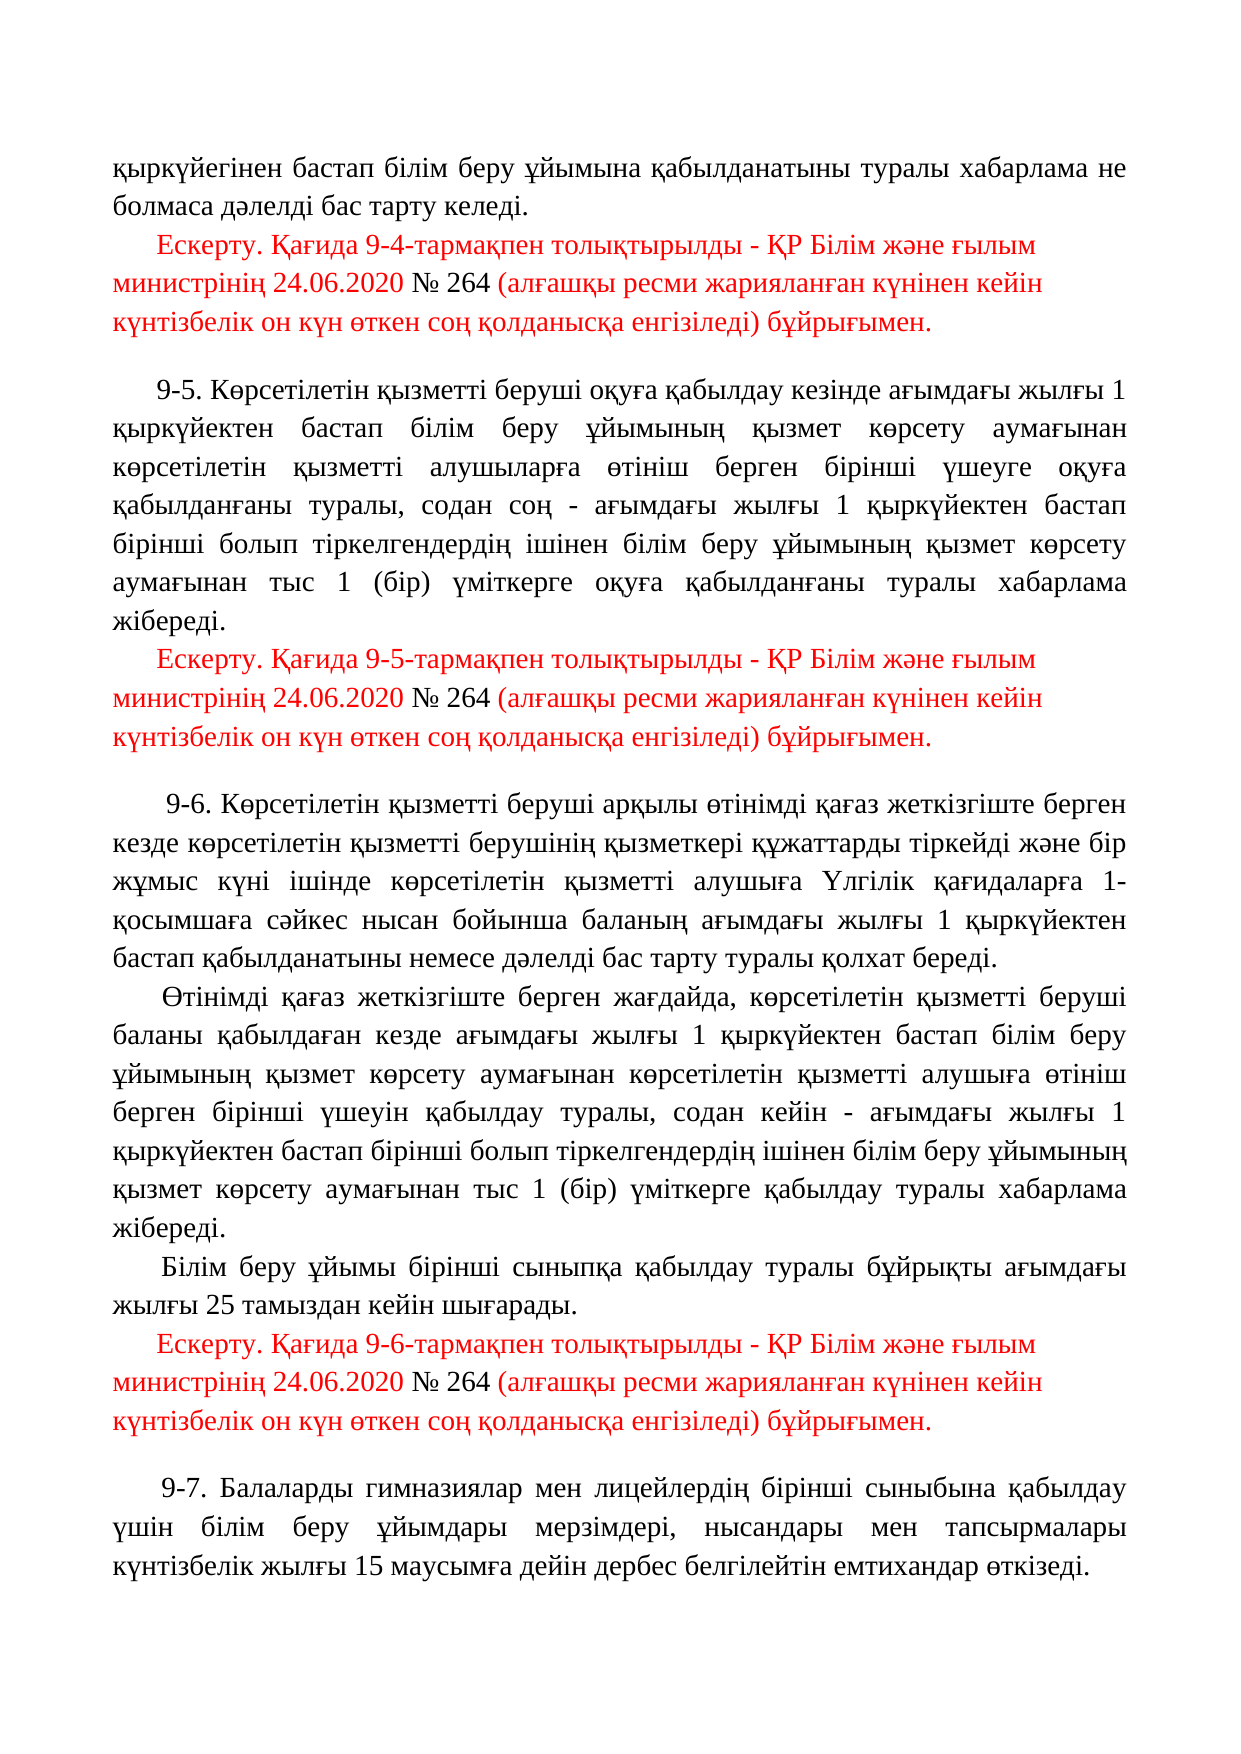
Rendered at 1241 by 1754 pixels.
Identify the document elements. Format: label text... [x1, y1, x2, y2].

text 9-7. Балаларды гимназиялар мен лицейлердің бірінші сыныбына қабылдау үшін білім беру ұйымдары мерзімдері, нысандары мен тапсырмалары күнтізбелік жылғы 15 маусымға дейін дербес белгілейтін емтихандар өткізеді. [112, 1471, 1128, 1581]
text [112, 150, 1128, 222]
text Білім беру ұйымы бірінші сыныпқа қабылдау туралы бұйрықты ағымдағы жылғы 25 тамыздан кейін шығарады. [112, 1249, 1128, 1321]
text Ескерту. Қағида 9-6-тармақпен толықтырылды - ҚР Білім және ғылым министрінің 24.06.2020 № 264 (алғашқы ресми жарияланған күнінен кейін күнтізбелік он күн өткен соң қолданысқа енгізіледі) бұйрығымен. [112, 1326, 1128, 1467]
text Ескерту. Қағида 9-4-тармақпен толықтырылды - ҚР Білім және ғылым министрінің 24.06.2020 № 264 (алғашқы ресми жарияланған күнінен кейін күнтізбелік он күн өткен соң қолданысқа енгізіледі) бұйрығымен. [112, 227, 1128, 368]
text Ескерту. Қағида 9-5-тармақпен толықтырылды - ҚР Білім және ғылым министрінің 24.06.2020 № 264 (алғашқы ресми жарияланған күнінен кейін күнтізбелік он күн өткен соң қолданысқа енгізіледі) бұйрығымен. [112, 642, 1128, 782]
text 9-5. Көрсетілетін қызметті беруші оқуға қабылдау кезінде ағымдағы жылғы 1 қыркүйектен бастап білім беру ұйымының қызмет көрсету аумағынан көрсетілетін қызметті алушыларға өтініш берген бірінші үшеуге оқуға қабылданғаны туралы, содан соң - ағымдағы жылғы 1 қыркүйектен бастап бірінші болып тіркелгендердің ішінен білім беру ұйымының қызмет көрсету аумағынан тыс 1 (бір) үміткерге оқуға қабылданғаны туралы хабарлама жібереді. [112, 372, 1128, 637]
text 9-6. Көрсетілетін қызметті беруші арқылы өтінімді қағаз жеткізгіште берген кезде көрсетілетін қызметті берушінің қызметкері құжаттарды тіркейді және бір жұмыс күні ішінде көрсетілетін қызметті алушыға Үлгілік қағидаларға 1-қосымшаға сәйкес нысан бойынша баланың ағымдағы жылғы 1 қыркүйектен бастап қабылданатыны немесе дәлелді бас тарту туралы қолхат береді. [112, 786, 1128, 974]
text Өтінімді қағаз жеткізгіште берген жағдайда, көрсетілетін қызметті беруші баланы қабылдаған кезде ағымдағы жылғы 1 қыркүйектен бастап білім беру ұйымының қызмет көрсету аумағынан көрсетілетін қызметті алушыға өтініш берген бірінші үшеуін қабылдау туралы, содан кейін - ағымдағы жылғы 1 қыркүйектен бастап бірінші болып тіркелгендердің ішінен білім беру ұйымының қызмет көрсету аумағынан тыс 1 (бір) үміткерге қабылдау туралы хабарлама жібереді. [112, 979, 1128, 1244]
